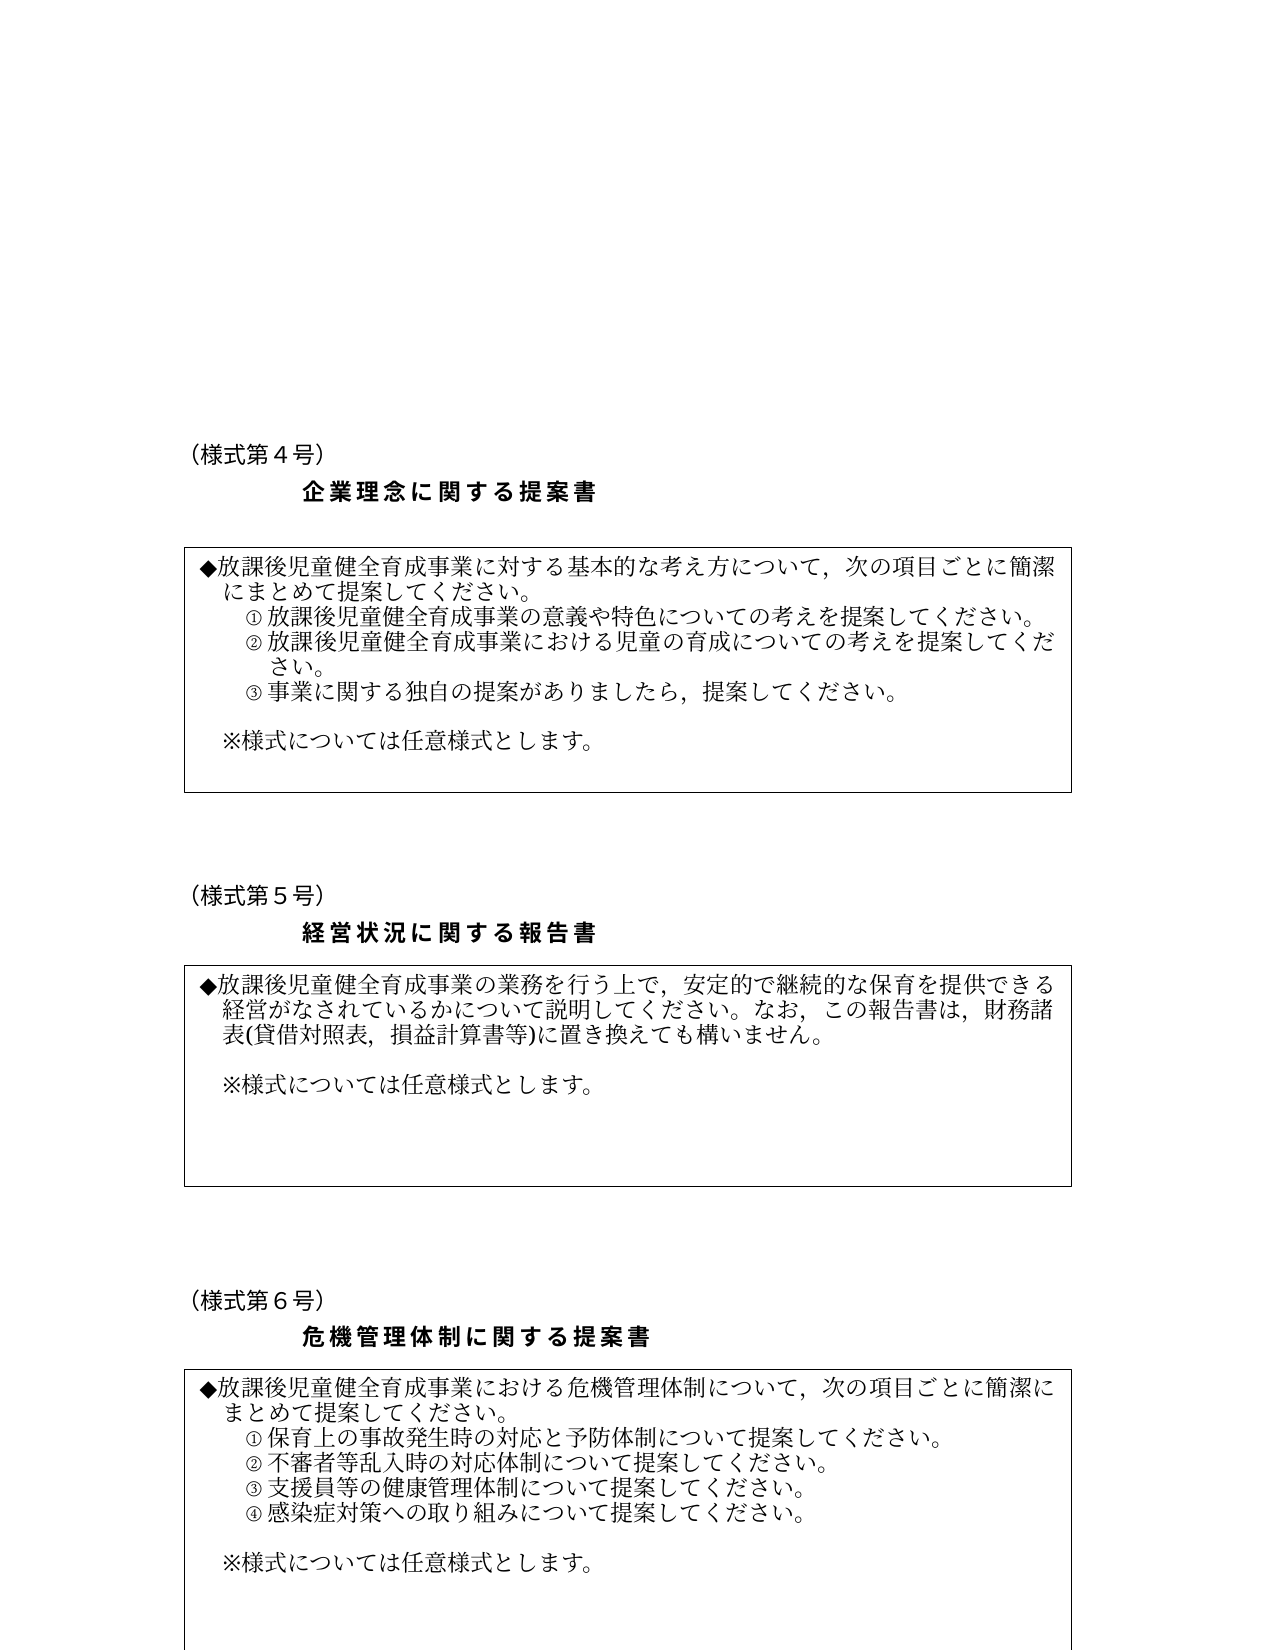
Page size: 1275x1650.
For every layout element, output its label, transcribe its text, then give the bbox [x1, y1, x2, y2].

text （様式第５号） [177, 876, 1098, 913]
text 企業理念に関する提案書 [177, 472, 1098, 509]
text （様式第６号） [177, 1281, 1098, 1317]
text 危機管理体制に関する提案書 [177, 1317, 1098, 1354]
text 経営状況に関する報告書 [177, 913, 1098, 950]
text （様式第４号） [177, 435, 1098, 472]
